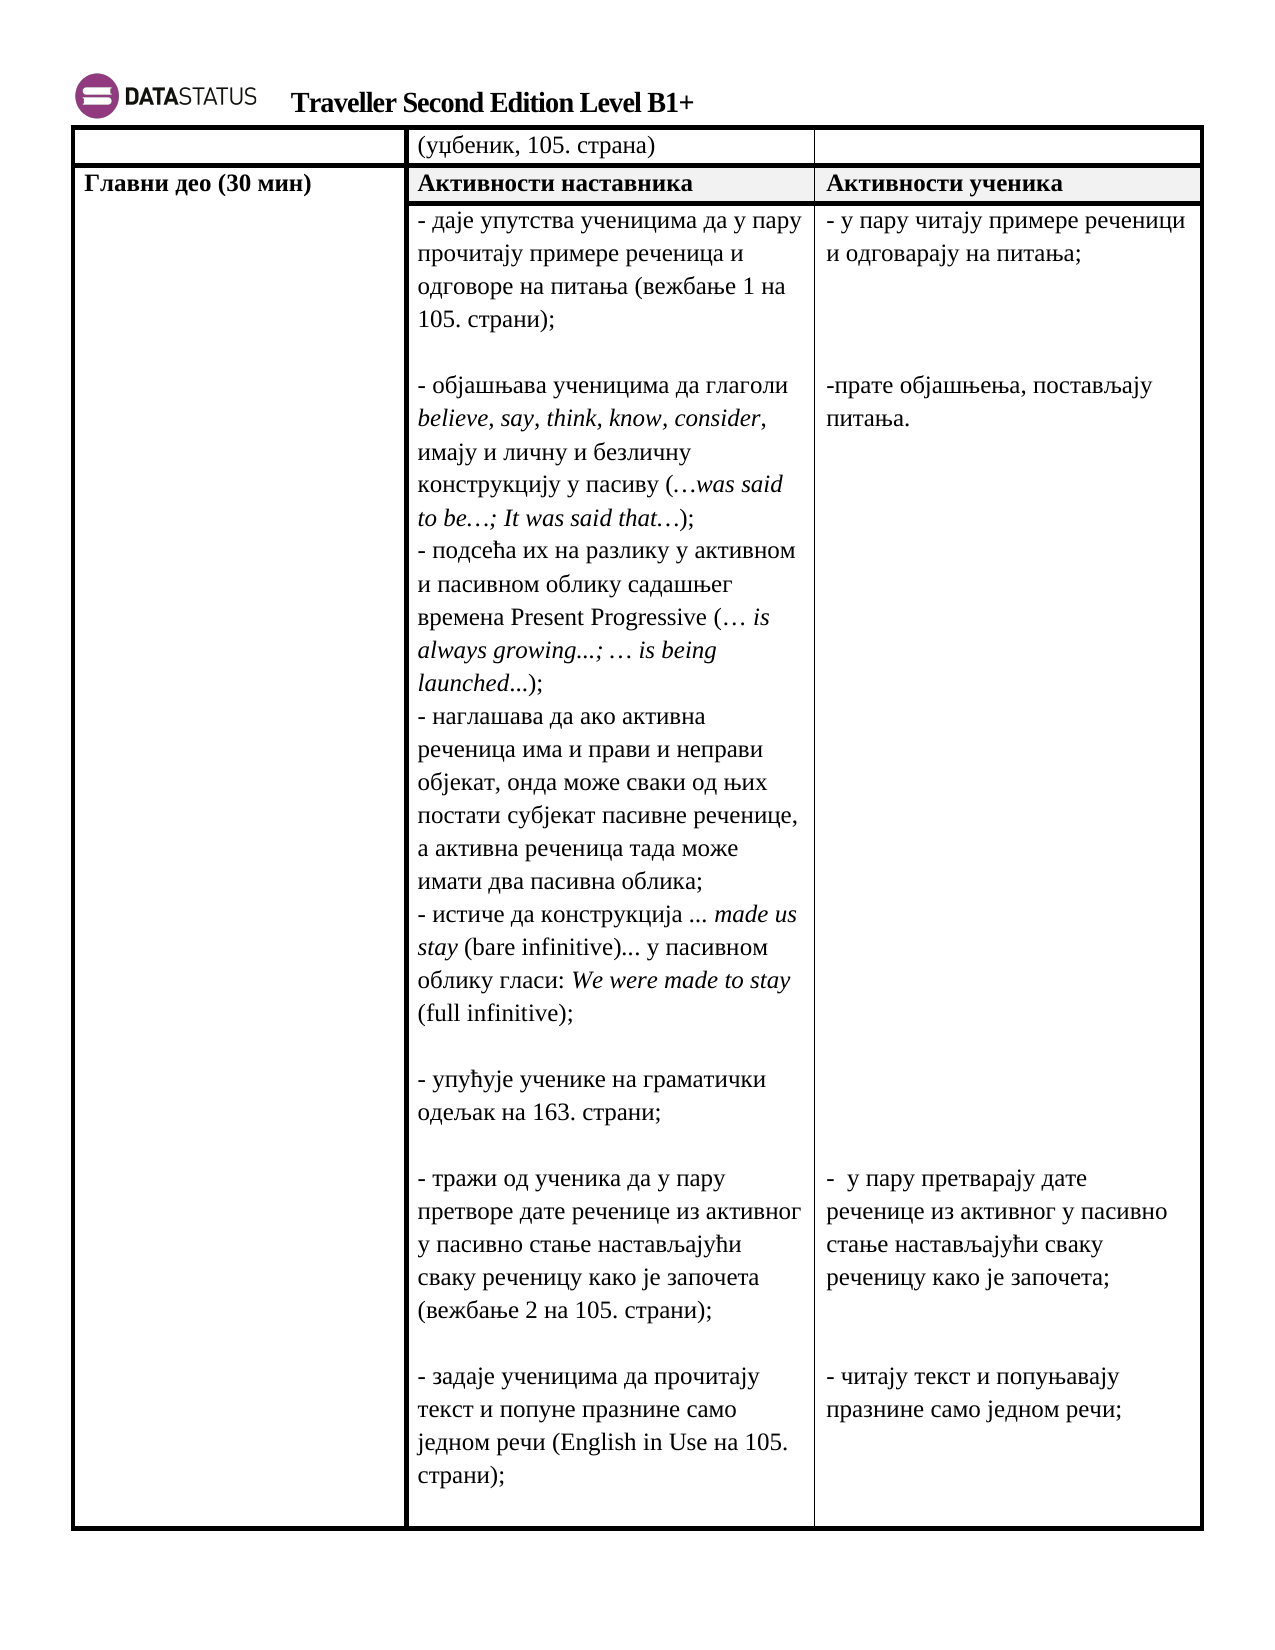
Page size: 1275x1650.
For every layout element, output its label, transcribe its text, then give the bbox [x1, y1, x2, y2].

picture [75, 73, 257, 119]
table_cell Главни део (30 мин) [75, 168, 404, 1526]
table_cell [815, 130, 1200, 163]
table_cell Активности ученика [815, 168, 1200, 201]
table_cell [815, 206, 1200, 1526]
table_cell Активности наставника [409, 168, 814, 201]
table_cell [409, 130, 814, 163]
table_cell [409, 206, 814, 1526]
